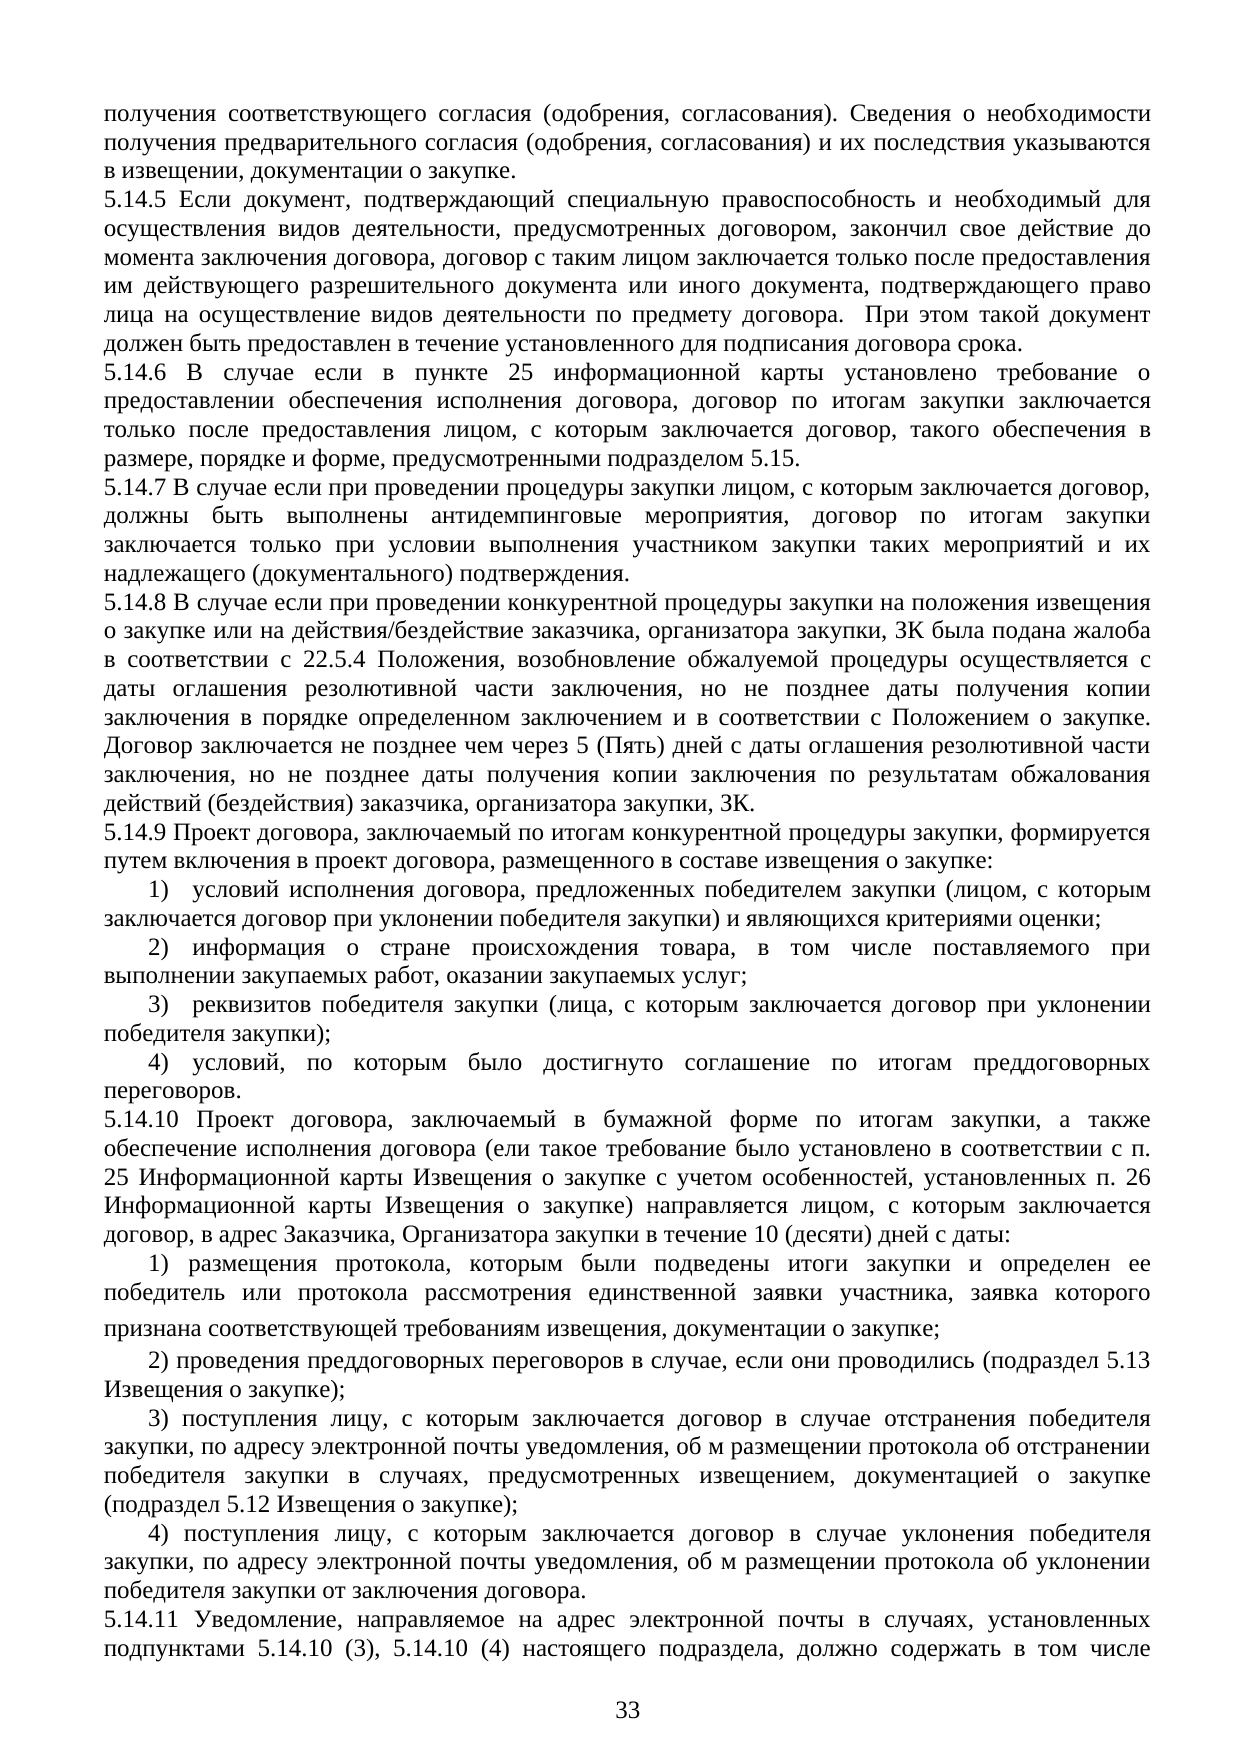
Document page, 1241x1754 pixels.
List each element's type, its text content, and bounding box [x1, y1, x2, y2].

text 4) поступления лицу, с которым заключается договор в случае уклонения победителя закупки, по адресу электронной почты уведомления, об м размещении протокола об уклонении победителя закупки от заключения договора. [103, 1518, 1152, 1604]
text 3) поступления лицу, с которым заключается договор в случае отстранения победителя закупки, по адресу электронной почты уведомления, об м размещении протокола об отстранении победителя закупки в случаях, предусмотренных извещением, документацией о закупке (подраздел 5.12 Извещения о закупке); [103, 1403, 1152, 1518]
text 2) проведения преддоговорных переговоров в случае, если они проводились (подраздел 5.13 Извещения о закупке); [103, 1345, 1152, 1403]
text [103, 98, 1152, 184]
text 5.14.6 В случае если в пункте 25 информационной карты установлено требование о предоставлении обеспечения исполнения договора, договор по итогам закупки заключается только после предоставления лицом, с которым заключается договор, такого обеспечения в размере, порядке и форме, предусмотренными подразделом 5.15. [103, 357, 1152, 472]
text 5.14.5 Если документ, подтверждающий специальную правоспособность и необходимый для осуществления видов деятельности, предусмотренных договором, закончил свое действие до момента заключения договора, договор с таким лицом заключается только после предоставления им действующего разрешительного документа или иного документа, подтверждающего право лица на осуществление видов деятельности по предмету договора. При этом такой документ должен быть предоставлен в течение установленного для подписания договора срока. [103, 184, 1152, 357]
text 5.14.8 В случае если при проведении конкурентной процедуры закупки на положения извещения о закупке или на действия/бездействие заказчика, организатора закупки, ЗК была подана жалоба в соответствии с 22.5.4 Положения, возобновление обжалуемой процедуры осуществляется с даты оглашения резолютивной части заключения, но не позднее даты получения копии заключения в порядке определенном заключением и в соответствии с Положением о закупке. Договор заключается не позднее чем через 5 (Пять) дней с даты оглашения резолютивной части заключения, но не позднее даты получения копии заключения по результатам обжалования действий (бездействия) заказчика, организатора закупки, ЗК. [103, 587, 1152, 817]
text 5.14.7 В случае если при проведении процедуры закупки лицом, с которым заключается договор, должны быть выполнены антидемпинговые мероприятия, договор по итогам закупки заключается только при условии выполнения участником закупки таких мероприятий и их надлежащего (документального) подтверждения. [103, 472, 1152, 587]
list условий, по которым было достигнуто соглашение по итогам преддоговорных переговоров. [103, 1047, 1152, 1104]
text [103, 1604, 1152, 1661]
text 1) размещения протокола, которым были подведены итоги закупки и определен ее победитель или протокола рассмотрения единственной заявки участника, заявка которого признана соответствующей требованиям извещения, документации о закупке; [103, 1248, 1152, 1345]
text 5.14.10 Проект договора, заключаемый в бумажной форме по итогам закупки, а также обеспечение исполнения договора (ели такое требование было установлено в соответствии с п. 25 Информационной карты Извещения о закупке с учетом особенностей, установленных п. 26 Информационной карты Извещения о закупке) направляется лицом, с которым заключается договор, в адрес Заказчика, Организатора закупки в течение 10 (десяти) дней с даты: [103, 1104, 1152, 1248]
list реквизитов победителя закупки (лица, с которым заключается договор при уклонении победителя закупки); [103, 989, 1152, 1047]
list условий исполнения договора, предложенных победителем закупки (лицом, с которым заключается договор при уклонении победителя закупки) и являющихся критериями оценки; [103, 874, 1152, 932]
list информация о стране происхождения товара, в том числе поставляемого при выполнении закупаемых работ, оказании закупаемых услуг; [103, 932, 1152, 989]
text 5.14.9 Проект договора, заключаемый по итогам конкурентной процедуры закупки, формируется путем включения в проект договора, размещенного в составе извещения о закупке: [103, 817, 1152, 874]
